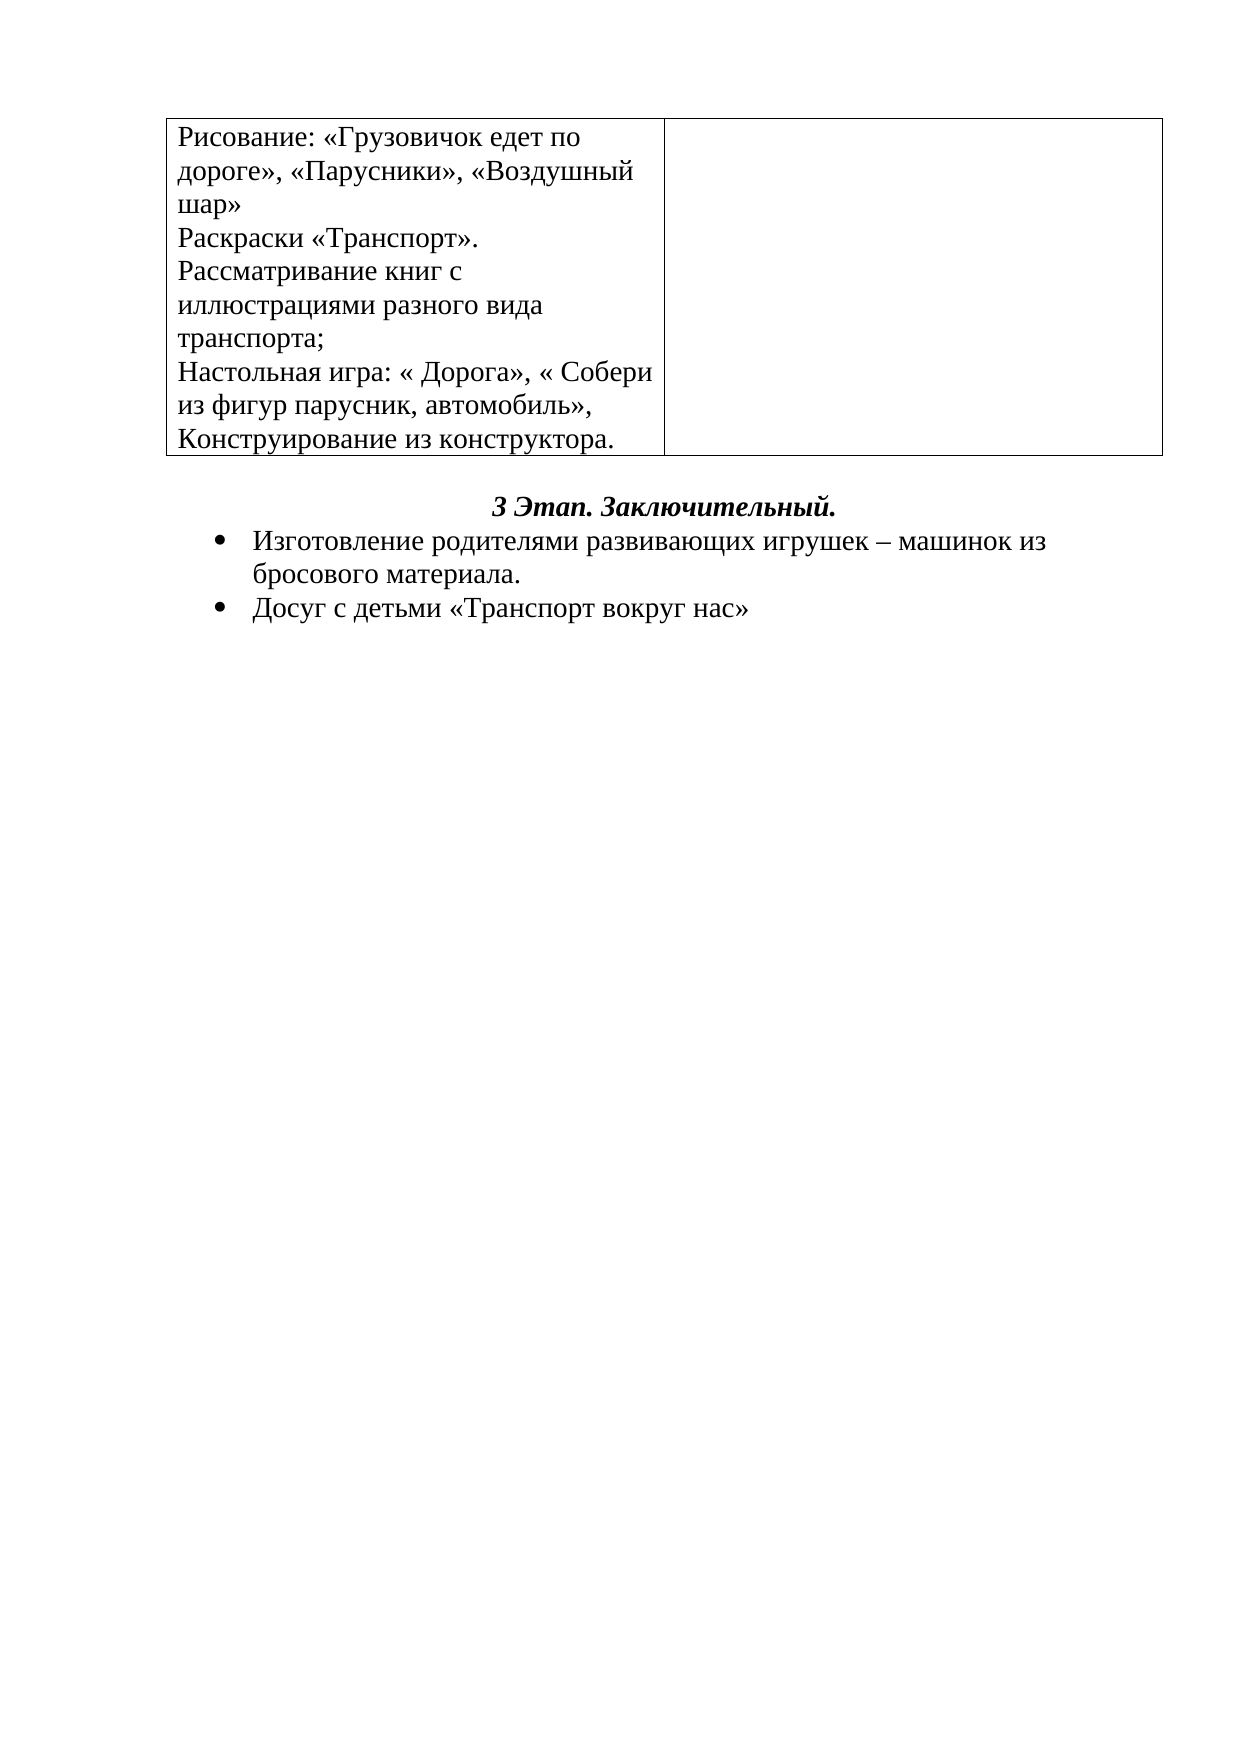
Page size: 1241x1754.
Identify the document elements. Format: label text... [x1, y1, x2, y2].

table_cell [665, 119, 1162, 454]
text 3 Этап. Заключительный. [177, 489, 1152, 523]
list Досуг с детьми «Транспорт вокруг нас» [215, 590, 1152, 623]
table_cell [167, 119, 664, 454]
list Изготовление родителями развивающих игрушек – машинок из бросового материала. [215, 523, 1152, 590]
